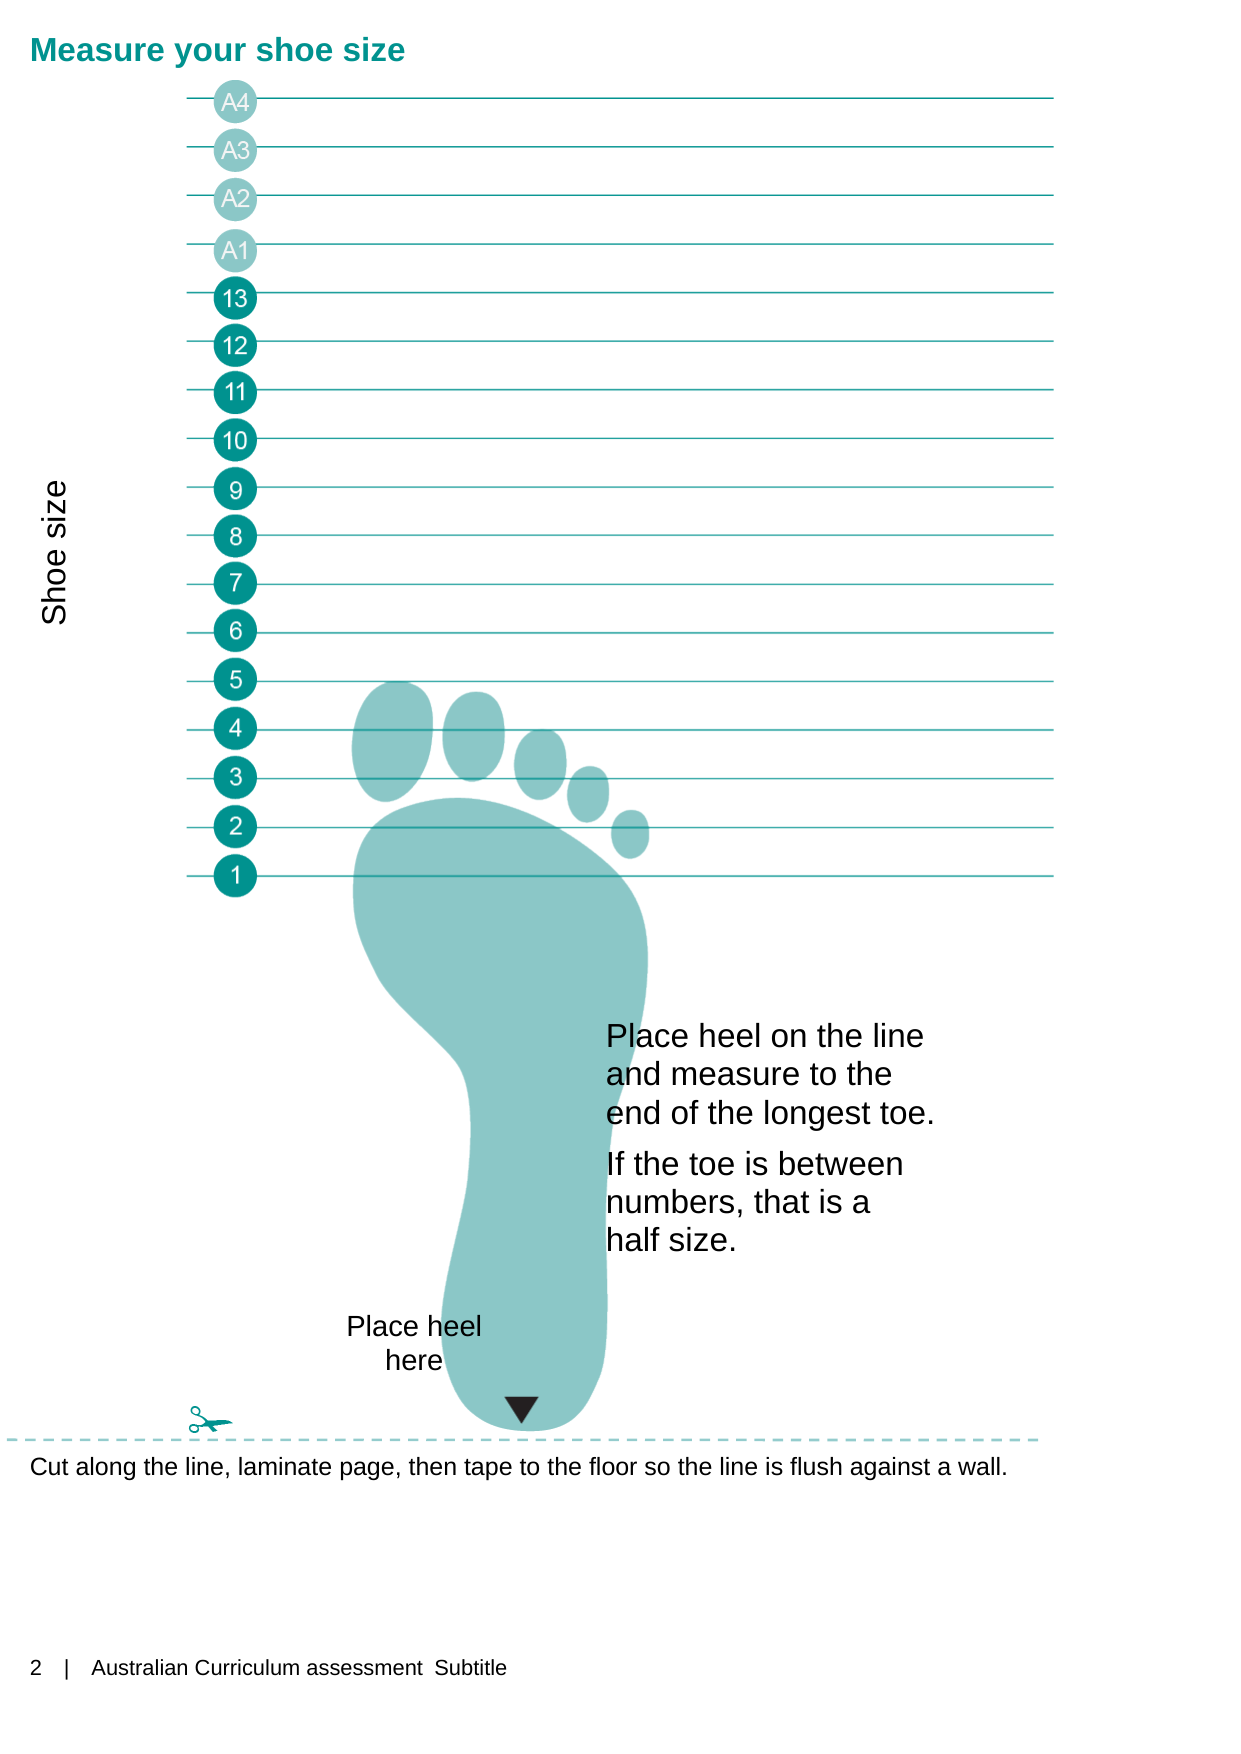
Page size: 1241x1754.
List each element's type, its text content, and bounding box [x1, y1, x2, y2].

picture [186, 80, 1054, 1440]
text Cut along the line, laminate page, then tape to the floor so the line is flush against a wall. [29, 1452, 1211, 1481]
subtitle Measure your shoe size [29, 29, 1211, 68]
